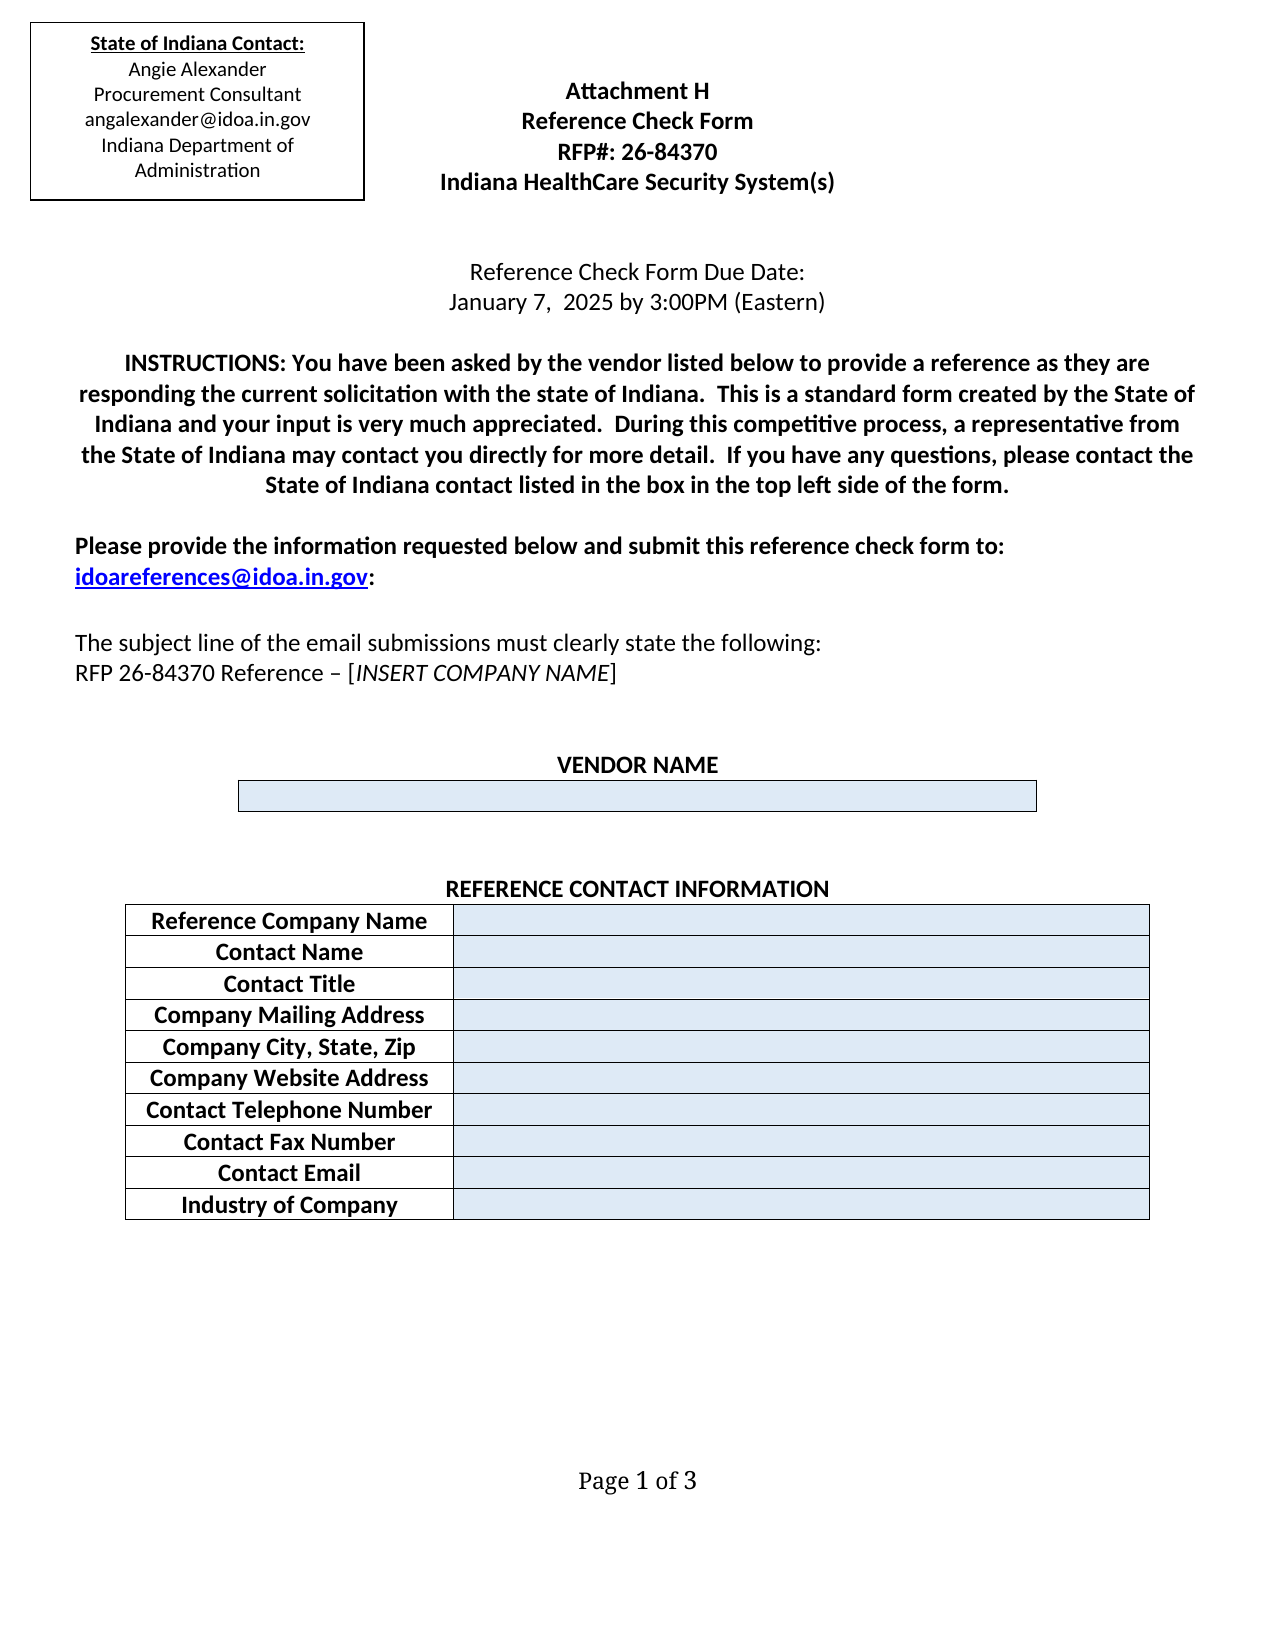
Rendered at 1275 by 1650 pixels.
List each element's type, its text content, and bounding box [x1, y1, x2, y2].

text RFP#: 26-84370 [365, 136, 1200, 167]
table_cell Company Mailing Address [126, 1000, 453, 1030]
table_cell [454, 1063, 1149, 1093]
text idoareferences@idoa.in.gov: [75, 561, 1200, 591]
text Reference Check Form [365, 106, 1200, 136]
table_header [239, 781, 1036, 811]
table_cell [454, 1157, 1149, 1188]
table_cell [454, 1189, 1149, 1219]
text REFERENCE CONTACT INFORMATION [75, 873, 1200, 904]
table_cell Company City, State, Zip [126, 1031, 453, 1062]
table_cell Contact Name [126, 936, 453, 967]
table_cell [454, 936, 1149, 967]
table_header Reference Company Name [126, 905, 453, 935]
table_cell Contact Title [126, 968, 453, 998]
table_header [454, 905, 1149, 935]
text The subject line of the email submissions must clearly state the following: [75, 627, 1200, 657]
text Indiana HealthCare Security System(s) [365, 167, 1200, 197]
text Reference Check Form Due Date: [75, 225, 1200, 286]
text Please provide the information requested below and submit this reference check form to: [75, 530, 1200, 561]
text RFP 26-84370 Reference – [INSERT COMPANY NAME] [75, 657, 1200, 688]
table_cell Contact Email [126, 1157, 453, 1188]
table_cell [454, 968, 1149, 998]
table_cell [454, 1031, 1149, 1062]
text January 7, 2025 by 3:00PM (Eastern) [75, 286, 1200, 317]
table_cell Contact Fax Number [126, 1126, 453, 1156]
text Attachment H [365, 75, 1200, 106]
table_cell Industry of Company [126, 1189, 453, 1219]
table_cell Contact Telephone Number [126, 1094, 453, 1125]
table_cell Company Website Address [126, 1063, 453, 1093]
table_cell [454, 1126, 1149, 1156]
table_cell [454, 1000, 1149, 1030]
text VENDOR NAME [75, 749, 1200, 779]
text INSTRUCTIONS: You have been asked by the vendor listed below to provide a reference as they are responding the current solicitation with the state of Indiana. This is a standard form created by the State of Indiana and your input is very much appreciated. During this competitive process, a representative from the State of Indiana may contact you directly for more detail. If you have any questions, please contact the State of Indiana contact listed in the box in the top left side of the form. [75, 317, 1200, 500]
table_cell [454, 1094, 1149, 1125]
